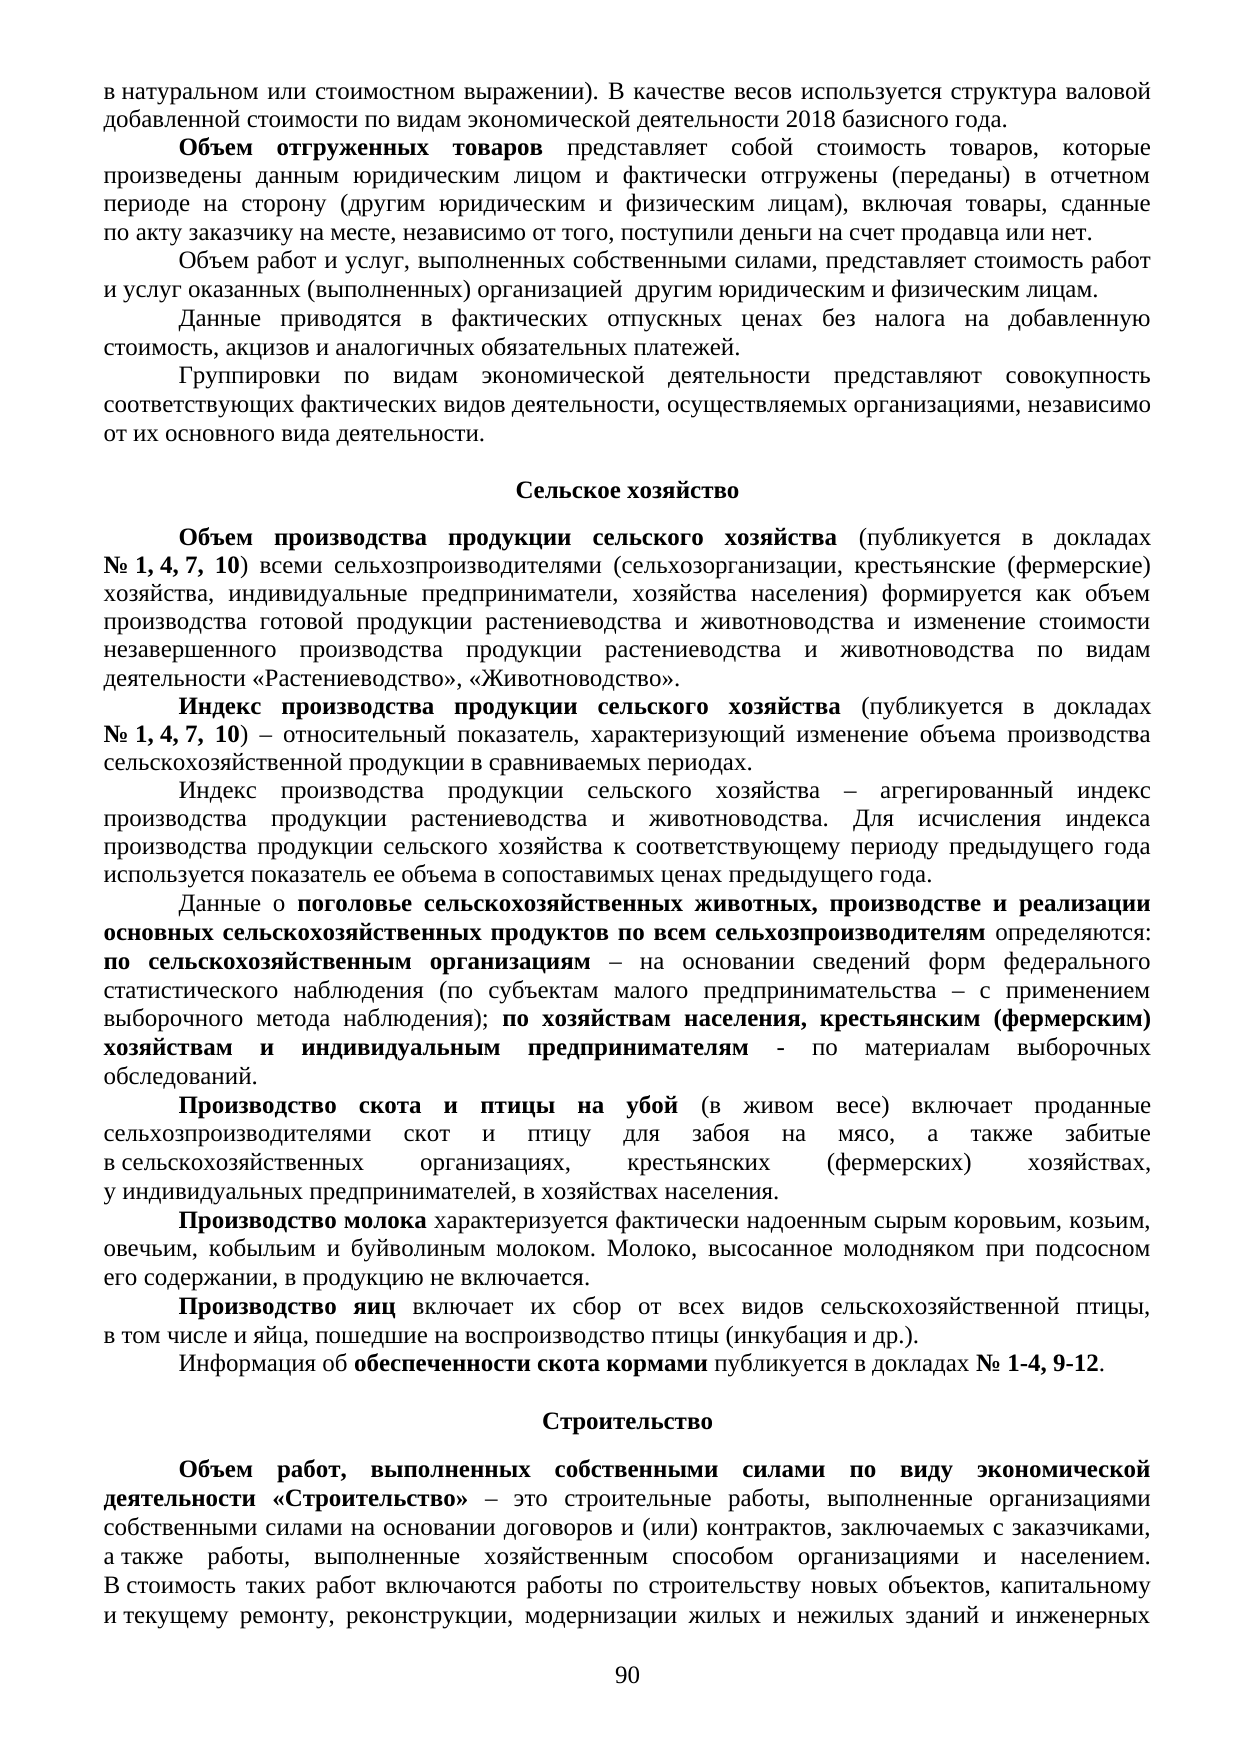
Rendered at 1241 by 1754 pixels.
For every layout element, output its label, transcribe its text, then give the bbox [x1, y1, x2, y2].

text Сельское хозяйство [103, 475, 1152, 504]
text Объем производства продукции сельского хозяйства (публикуется в докладах № 1, 4, 7, 10) всеми сельхозпроизводителями (сельхозорганизации, крестьянские (фермерские) хозяйства, индивидуальные предприниматели, хозяйства населения) формируется как объем производства готовой продукции растениеводства и животноводства и изменение стоимости незавершенного производства продукции растениеводства и животноводства по видам деятельности «Растениеводство», «Животноводство». [103, 523, 1152, 692]
text Индекс производства продукции сельского хозяйства (публикуется в докладах № 1, 4, 7, 10) – относительный показатель, характеризующий изменение объема производства сельскохозяйственной продукции в сравниваемых периодах. [103, 692, 1152, 776]
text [103, 1454, 1152, 1629]
text Производство молока характеризуется фактически надоенным сырым коровьим, козьим, овечьим, кобыльим и буйволиным молоком. Молоко, высосанное молодняком при подсосном его содержании, в продукцию не включается. [103, 1205, 1152, 1291]
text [103, 77, 1152, 133]
text Объем отгруженных товаров представляет собой стоимость товаров, которые произведены данным юридическим лицом и фактически отгружены (переданы) в отчетном периоде на сторону (другим юридическим и физическим лицам), включая товары, сданные по акту заказчику на месте, независимо от того, поступили деньги на счет продавца или нет. [103, 133, 1152, 246]
text Объем работ и услуг, выполненных собственными силами, представляет стоимость работ и услуг оказанных (выполненных) организацией другим юридическим и физическим лицам. [103, 246, 1152, 303]
text Группировки по видам экономической деятельности представляют совокупность соответствующих фактических видов деятельности, осуществляемых организациями, независимо от их основного вида деятельности. [103, 361, 1152, 447]
text Производство скота и птицы на убой (в живом весе) включает проданные сельхозпроизводителями скот и птицу для забоя на мясо, а также забитые в сельскохозяйственных организациях, крестьянских (фермерских) хозяйствах, у индивидуальных предпринимателей, в хозяйствах населения. [103, 1090, 1152, 1205]
text Индекс производства продукции сельского хозяйства – агрегированный индекс производства продукции растениеводства и животноводства. Для исчисления индекса производства продукции сельского хозяйства к соответствующему периоду предыдущего года используется показатель ее объема в сопоставимых ценах предыдущего года. [103, 776, 1152, 888]
text Производство яиц включает их сбор от всех видов сельскохозяйственной птицы, в том числе и яйца, пошедшие на воспроизводство птицы (инкубация и др.). [103, 1291, 1152, 1348]
text Строительство [103, 1406, 1152, 1435]
text Данные о поголовье сельскохозяйственных животных, производстве и реализации основных сельскохозяйственных продуктов по всем сельхозпроизводителям определяются: по сельскохозяйственным организациям – на основании сведений форм федерального статистического наблюдения (по субъектам малого предпринимательства – с применением выборочного метода наблюдения); по хозяйствам населения, крестьянским (фермерским) хозяйствам и индивидуальным предпринимателям - по материалам выборочных обследований. [103, 888, 1152, 1090]
text Информация об обеспеченности скота кормами публикуется в докладах № 1-4, 9-12. [103, 1348, 1152, 1377]
text Данные приводятся в фактических отпускных ценах без налога на добавленную стоимость, акцизов и аналогичных обязательных платежей. [103, 303, 1152, 361]
